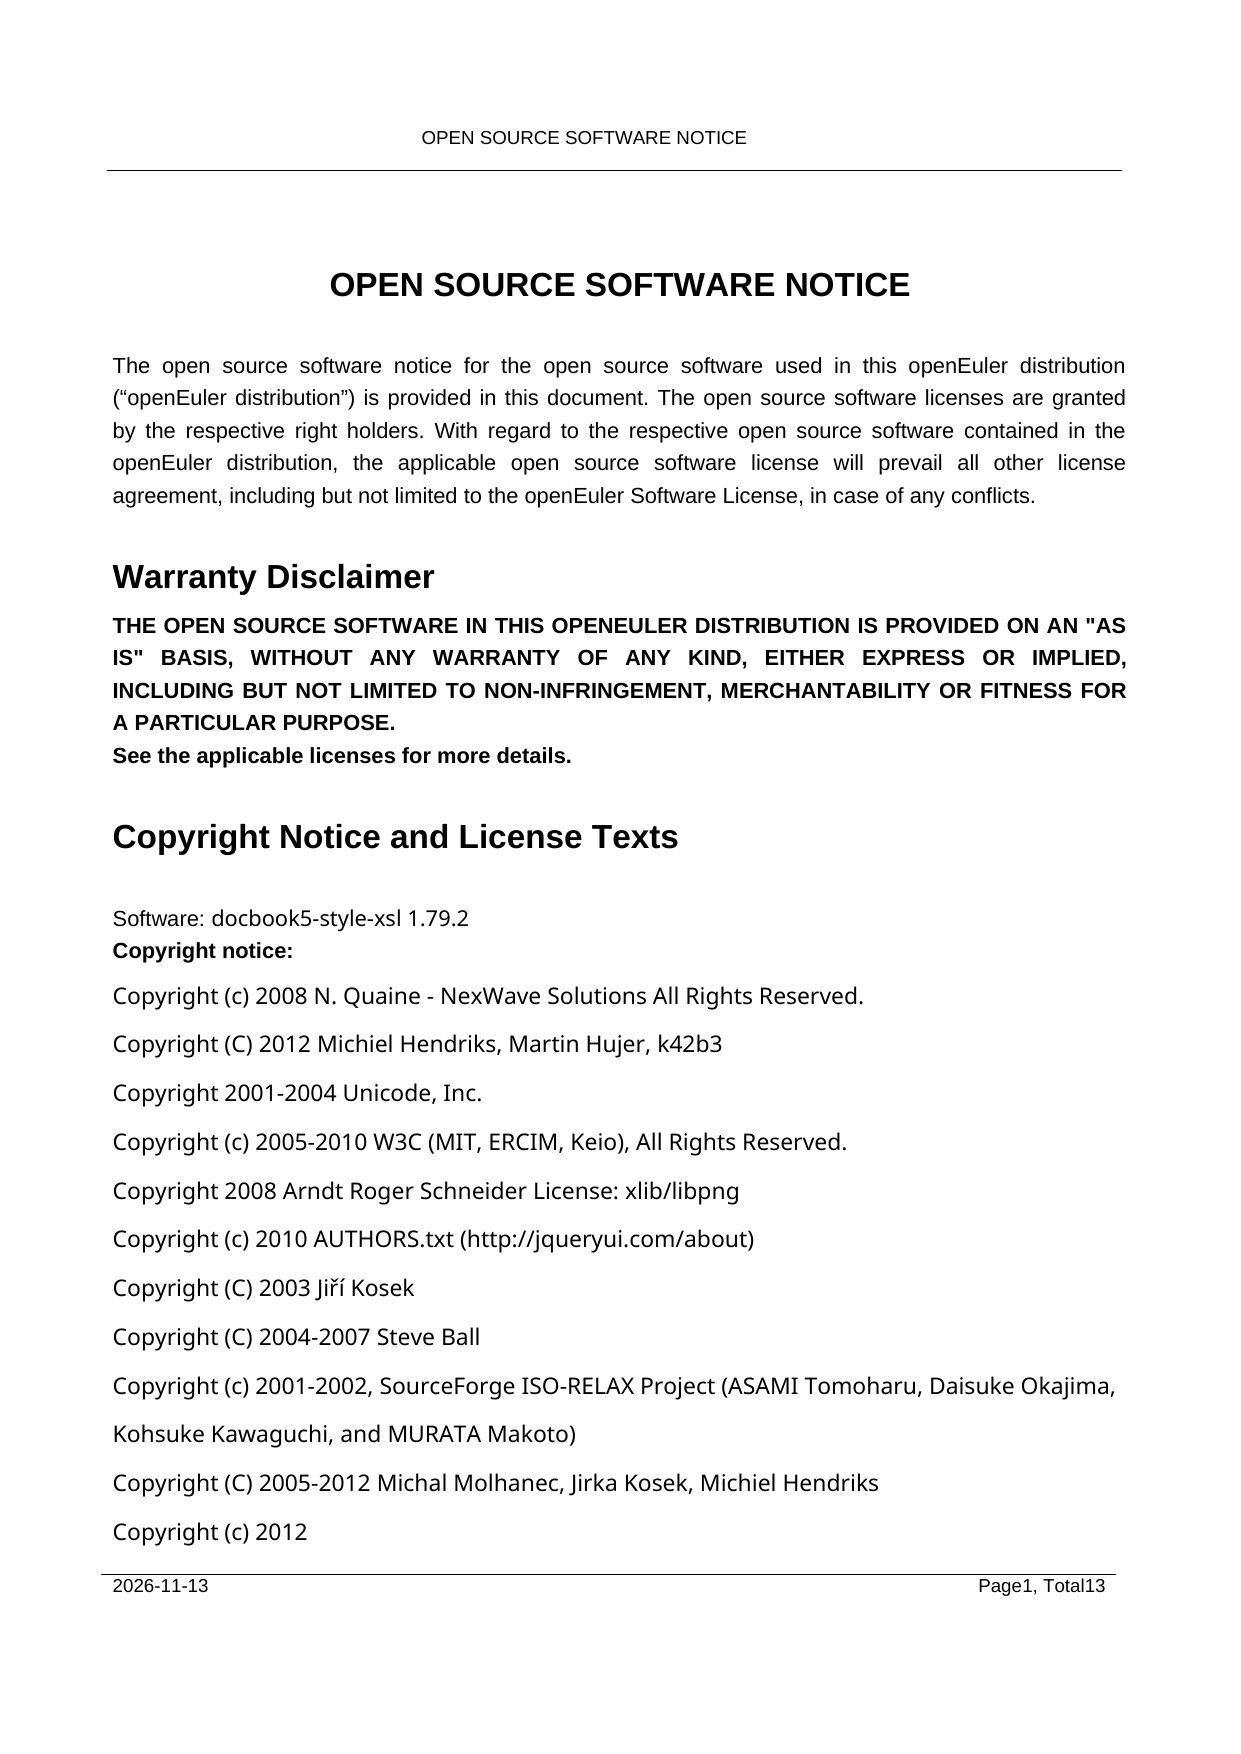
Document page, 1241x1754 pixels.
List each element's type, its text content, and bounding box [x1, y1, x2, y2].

text Warranty Disclaimer [112, 544, 1128, 609]
text THE OPEN SOURCE SOFTWARE IN THIS OPENEULER DISTRIBUTION IS PROVIDED ON AN "AS IS" BASIS, WITHOUT ANY WARRANTY OF ANY KIND, EITHER EXPRESS OR IMPLIED, INCLUDING BUT NOT LIMITED TO NON-INFRINGEMENT, MERCHANTABILITY OR FITNESS FOR A PARTICULAR PURPOSE. See the applicable licenses for more details. [112, 609, 1128, 771]
text Copyright Notice and License Texts [112, 804, 1128, 869]
text OPEN SOURCE SOFTWARE NOTICE [112, 251, 1128, 316]
text The open source software notice for the open source software used in this openEuler distribution (“openEuler distribution”) is provided in this document. The open source software licenses are granted by the respective right holders. With regard to the respective open source software contained in the openEuler distribution, the applicable open source software license will prevail all other license agreement, including but not limited to the openEuler Software License, in case of any conflicts. [112, 349, 1128, 511]
text Copyright notice: [112, 934, 1128, 966]
text Software: docbook5-style-xsl 1.79.2 [112, 901, 1128, 934]
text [112, 979, 1128, 1548]
